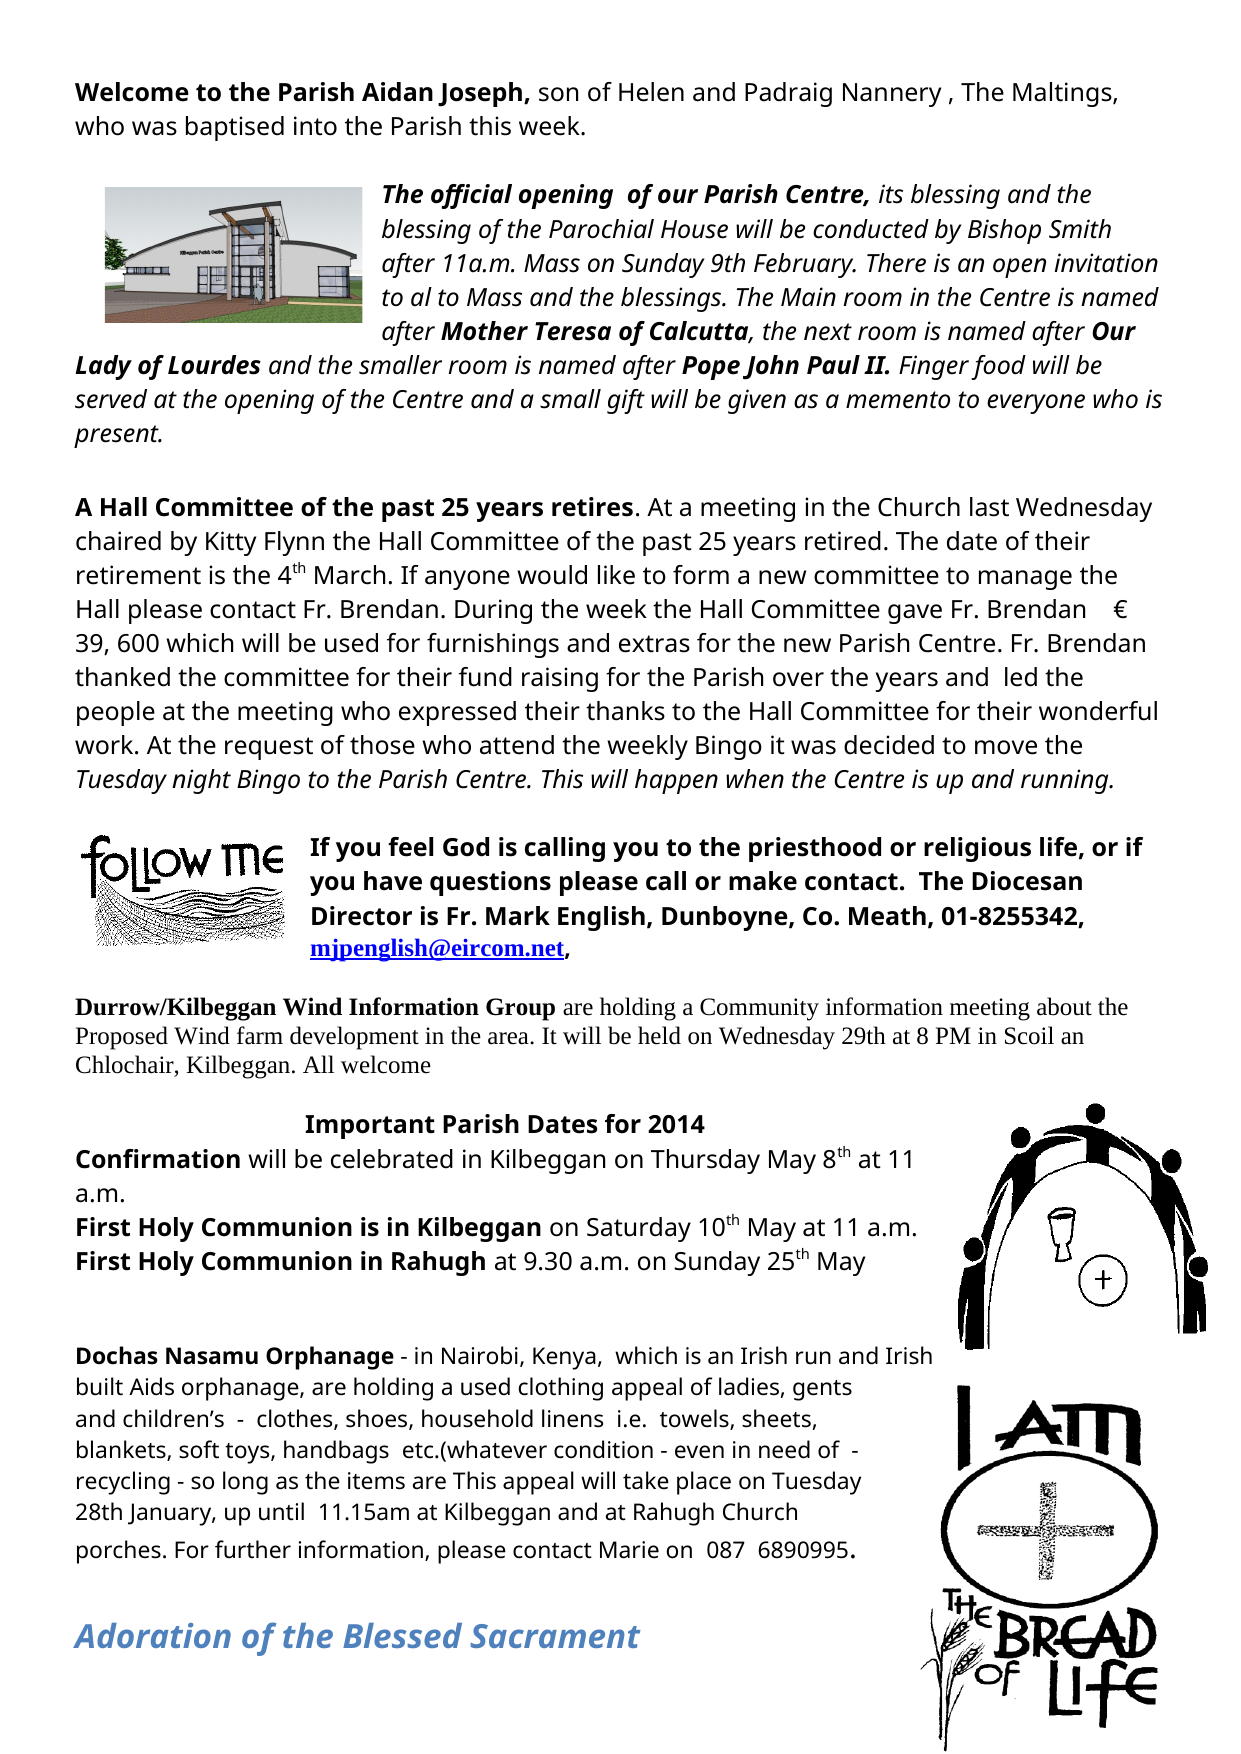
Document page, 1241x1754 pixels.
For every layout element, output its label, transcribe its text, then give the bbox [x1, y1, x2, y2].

text First Holy Communion in Rahugh at 9.30 a.m. on Sunday 25th May [75, 1243, 1165, 1277]
text Confirmation will be celebrated in Kilbeggan on Thursday May 8th at 11 a.m. [75, 1141, 1165, 1209]
text Adoration of the Blessed Sacrament [75, 1613, 917, 1658]
text Durrow/Kilbeggan Wind Information Group are holding a Community information meeting about the Proposed Wind farm development in the area. It will be held on Wednesday 29th at 8 PM in Scoil an Chlochair, Kilbeggan. All welcome [75, 992, 1165, 1078]
text First Holy Communion is in Kilbeggan on Saturday 10th May at 11 a.m. [75, 1209, 1165, 1243]
text A Hall Committee of the past 25 years retires. At a meeting in the Church last Wednesday chaired by Kitty Flynn the Hall Committee of the past 25 years retired. The date of their retirement is the 4th March. If anyone would like to form a new committee to manage the Hall please contact Fr. Brendan. During the week the Hall Committee gave Fr. Brendan € 39, 600 which will be used for furnishings and extras for the new Parish Centre. Fr. Brendan thanked the committee for their fund raising for the Parish over the years and led the people at the meeting who expressed their thanks to the Hall Committee for their wonderful work. At the request of those who attend the weekly Bingo it was decided to move the Tuesday night Bingo to the Parish Centre. This will happen when the Centre is up and running. [75, 489, 1165, 796]
text Welcome to the Parish Aidan Joseph, son of Helen and Padraig Nannery , The Maltings, who was baptised into the Parish this week. [75, 75, 1165, 143]
picture [104, 187, 363, 322]
picture [917, 1382, 1172, 1751]
text If you feel God is calling you to the priesthood or religious life, or if you have questions please call or make contact. The Diocesan Director is Fr. Mark English, Dunboyne, Co. Meath, 01-8255342, mjpenglish@eircom.net, [75, 830, 1165, 963]
text The official opening of our Parish Centre, its blessing and the blessing of the Parochial House will be conducted by Bishop Smith after 11a.m. Mass on Sunday 9th February. There is an open invitation to al to Mass and the blessings. The Main room in the Centre is named after Mother Teresa of Calcutta, the next room is named after Our Lady of Lourdes and the smaller room is named after Pope John Paul II. Finger food will be served at the opening of the Centre and a small gift will be given as a memento to everyone who is present. [75, 177, 1165, 450]
text Dochas Nasamu Orphanage - in Nairobi, Kenya, which is an Irish run and Irish built Aids orphanage, are holding a used clothing appeal of ladies, gents and children’s - clothes, shoes, household linens i.e. towels, sheets, blankets, soft toys, handbags etc.(whatever condition - even in need of - recycling - so long as the items are This appeal will take place on Tuesday 28th January, up until 11.15am at Kilbeggan and at Rahugh Church porches. For further information, please contact Marie on 087 6890995. [75, 1309, 1165, 1567]
text Important Parish Dates for 2014 [75, 1107, 1165, 1141]
picture [953, 1098, 1210, 1352]
